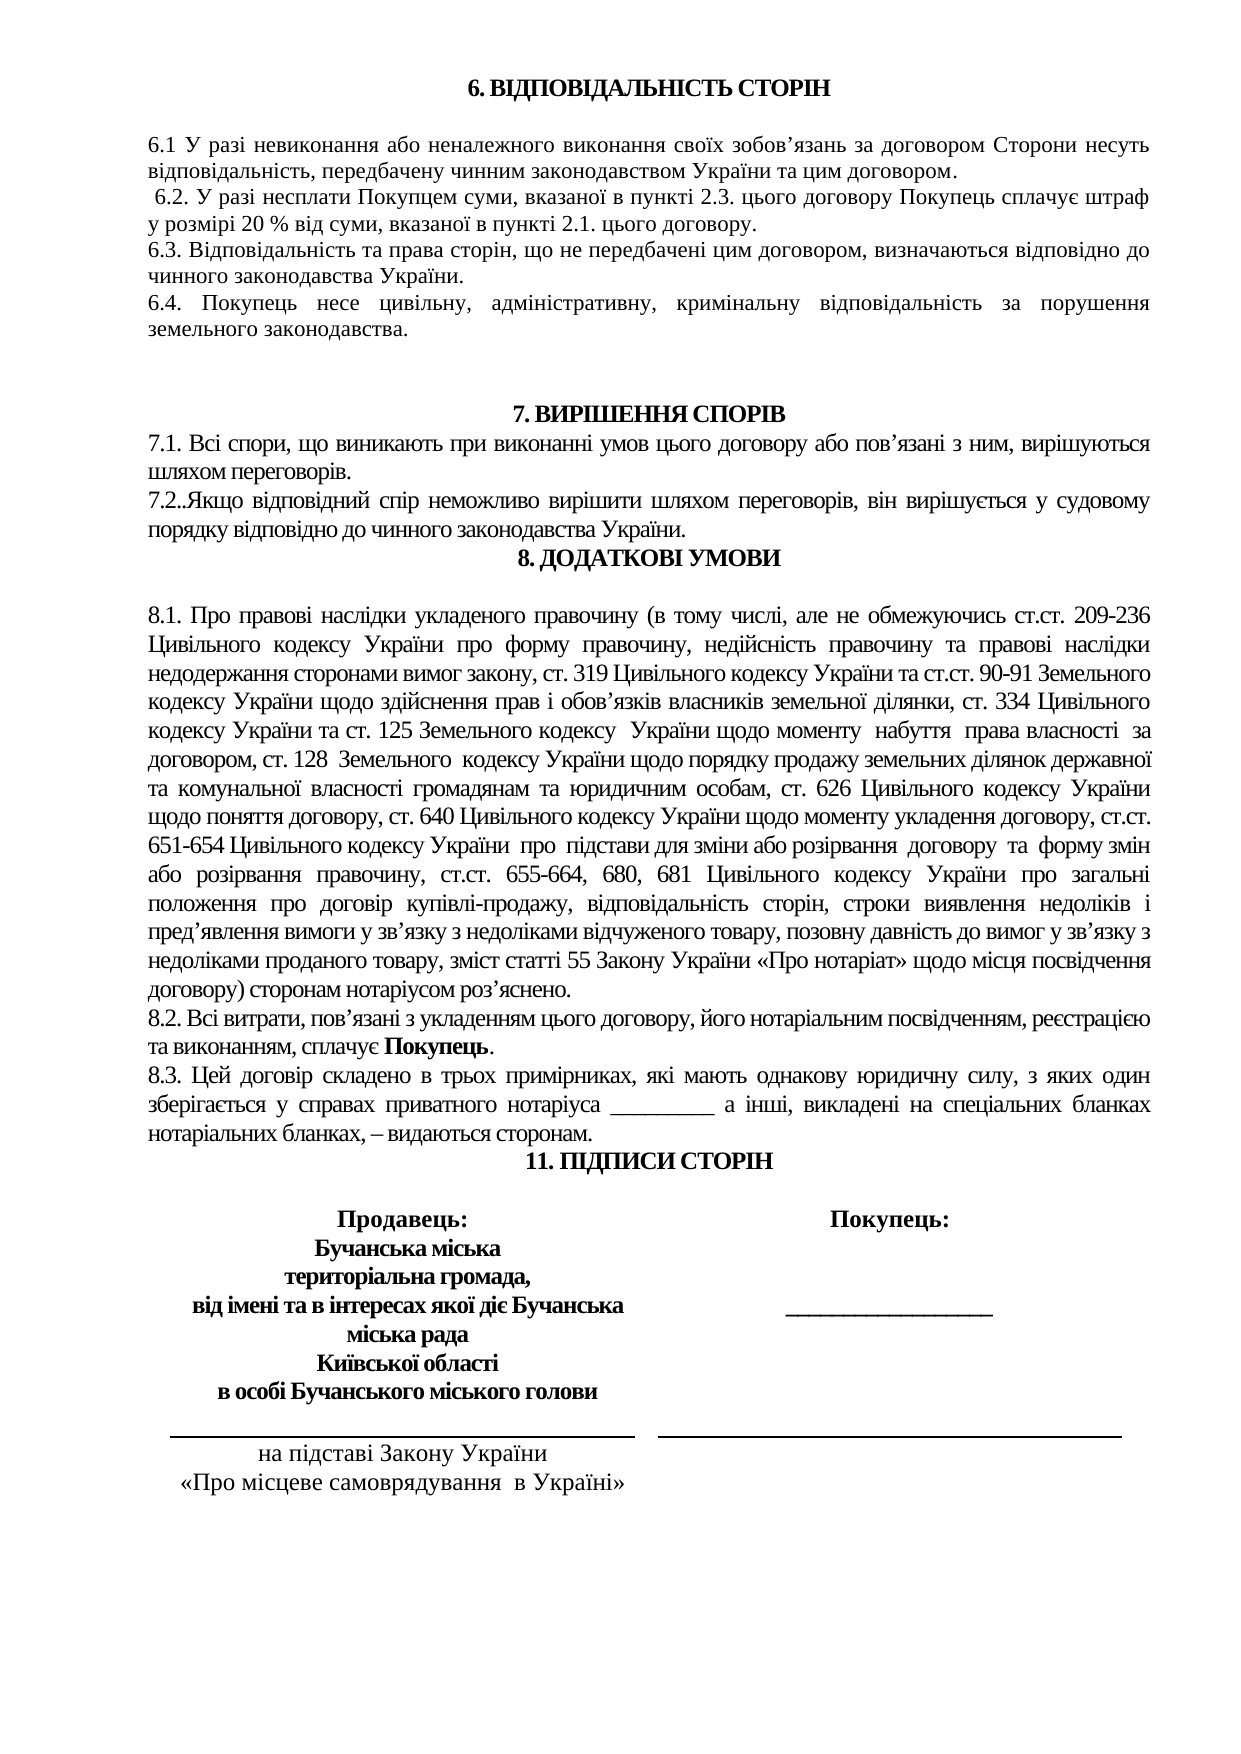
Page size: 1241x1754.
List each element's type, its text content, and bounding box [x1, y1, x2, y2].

text 8.3. Цей договір складено в трьох примірниках, які мають однакову юридичну силу, з яких один зберігається у справах приватного нотаріуса _________ а інші, викладені на спеціальних бланках нотаріальних бланках, – видаються сторонам. [148, 1060, 1152, 1146]
text 8. ДОДАТКОВІ УМОВИ [148, 543, 1152, 571]
text 6.1 У разі невиконання або неналежного виконання своїх зобов’язань за договором Сторони несуть відповідальність, передбачену чинним законодавством України та цим договором. [148, 131, 1152, 183]
table_header Продавець: Бучанська міська територіальна громада, від імені та в інтересах якої діє Бучанська міська рада Київської області в особі Бучанського міського голови на підставі Закону України «Про місцеве самоврядування в Україні» [159, 1204, 646, 1496]
text 7. ВИРІШЕННЯ СПОРІВ [148, 399, 1152, 428]
text 11. Підписи сторін [148, 1146, 1152, 1175]
text 8.1. Про правові наслідки укладеного правочину (в тому числі, але не обмежуючись ст.ст. 209-236 Цивільного кодексу України про форму правочину, недійсність правочину та правові наслідки недодержання сторонами вимог закону, ст. 319 Цивільного кодексу України та ст.ст. 90-91 Земельного кодексу України щодо здійснення прав і обов’язків власників земельної ділянки, ст. 334 Цивільного кодексу України та ст. 125 Земельного кодексу України щодо моменту набуття права власності за договором, ст. 128 Земельного кодексу України щодо порядку продажу земельних ділянок державної та комунальної власності громадянам та юридичним особам, ст. 626 Цивільного кодексу України щодо поняття договору, ст. 640 Цивільного кодексу України щодо моменту укладення договору, ст.ст. 651-654 Цивільного кодексу України про підстави для зміни або розірвання договору та форму змін або розірвання правочину, ст.ст. 655-664, 680, 681 Цивільного кодексу України про загальні положення про договір купівлі-продажу, відповідальність сторін, строки виявлення недоліків і пред’явлення вимоги у зв’язку з недоліками відчуженого товару, позовну давність до вимог у зв’язку з недоліками проданого товару, зміст статті 55 Закону України «Про нотаріат» щодо місця посвідчення договору) сторонам нотаріусом роз’яснено. [148, 600, 1152, 1003]
table_header Покупець: __________________ [646, 1204, 1133, 1496]
text 6. ВІДПОВІДАЛЬНІСТЬ СТОРІН [148, 73, 1152, 102]
text 8.2. Всі витрати, пов’язані з укладенням цього договору, його нотаріальним посвідченням, реєстрацією та виконанням, сплачує Покупець. [148, 1003, 1152, 1060]
text 7.2..Якщо відповідний спір неможливо вирішити шляхом переговорів, він вирішується у судовому порядку відповідно до чинного законодавства України. [148, 485, 1152, 543]
text 6.2. У разі несплати Покупцем суми, вказаної в пункті 2.3. цього договору Покупець сплачує штраф у розмірі 20 % від суми, вказаної в пункті 2.1. цього договору. [148, 183, 1152, 236]
text 6.3. Відповідальність та права сторін, що не передбачені цим договором, визначаються відповідно до чинного законодавства України. [148, 236, 1152, 289]
text 6.4. Покупець несе цивільну, адміністративну, кримінальну відповідальність за порушення земельного законодавства. [148, 289, 1152, 341]
text 7.1. Всі спори, що виникають при виконанні умов цього договору або пов’язані з ним, вирішуються шляхом переговорів. [148, 428, 1152, 485]
